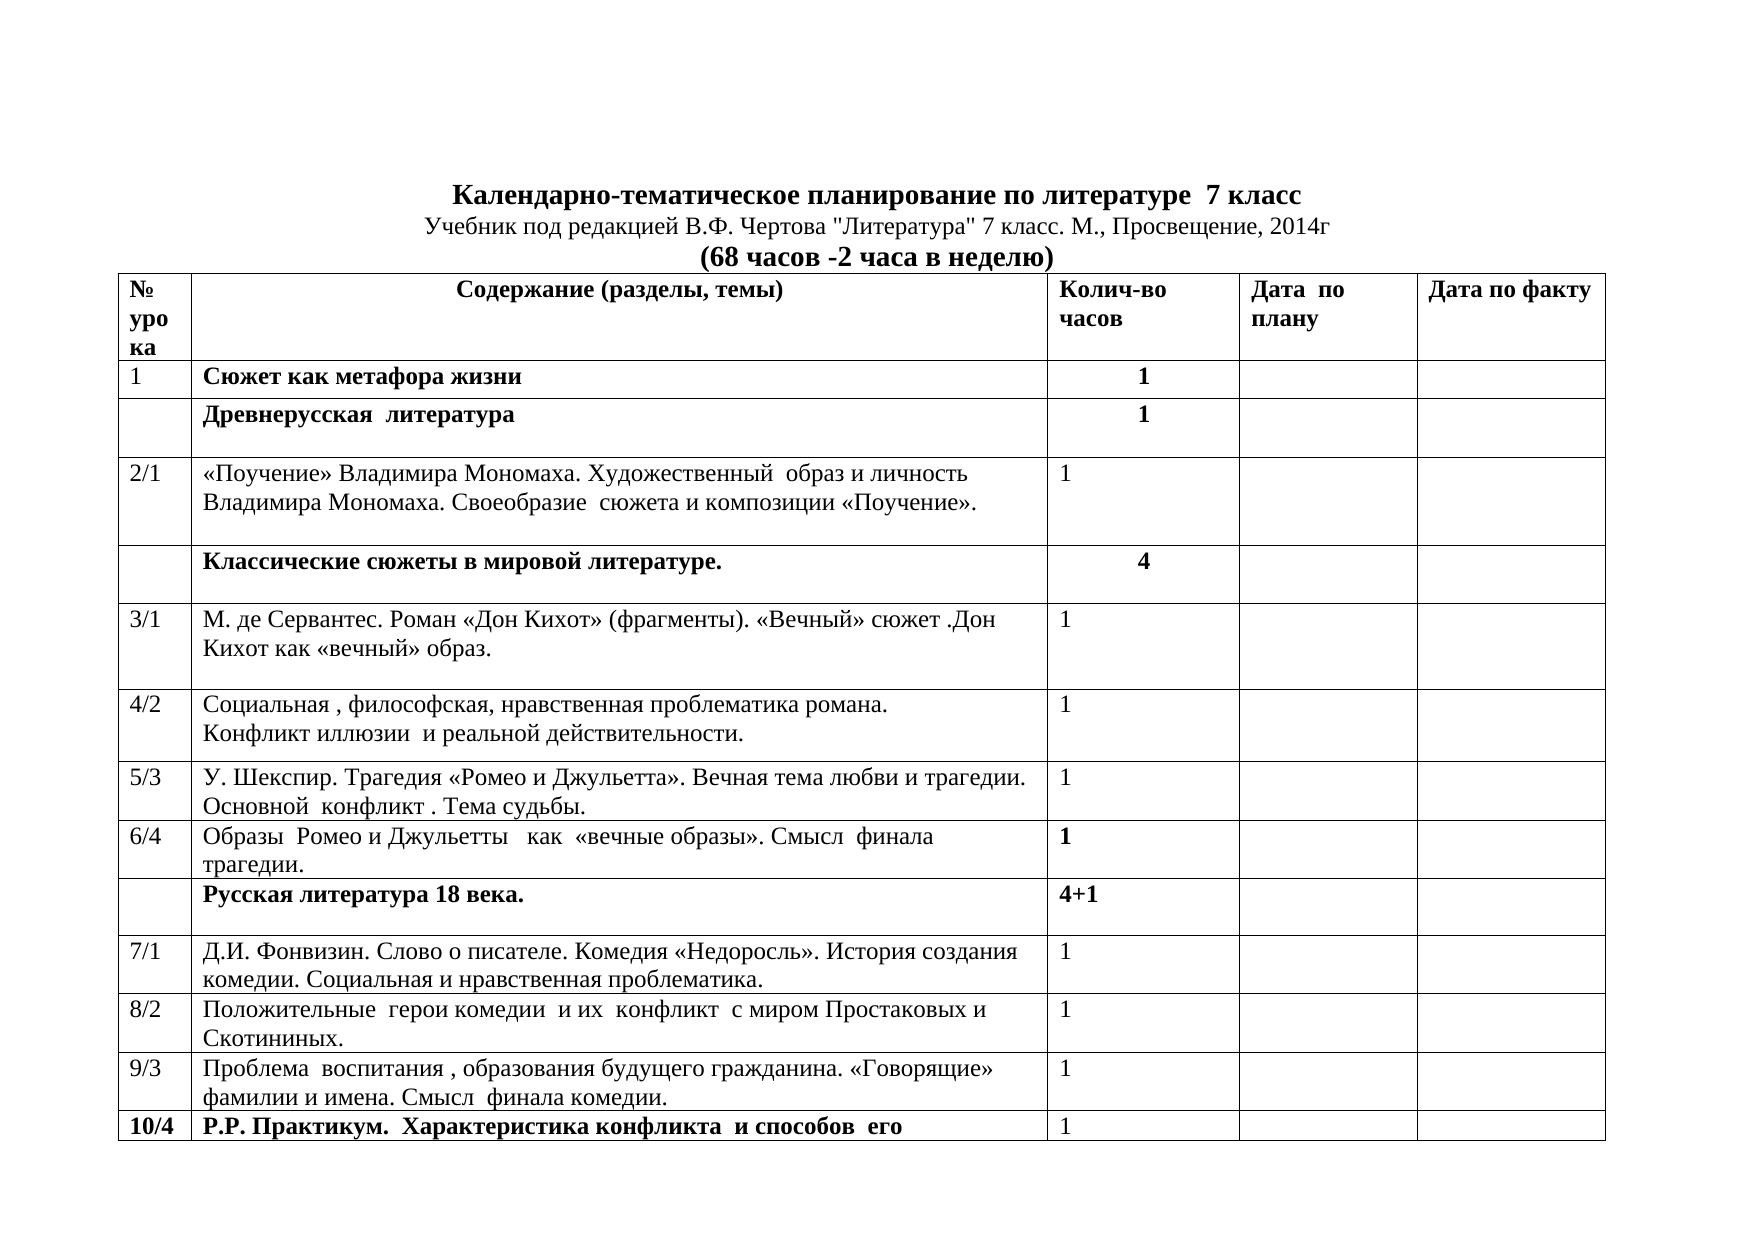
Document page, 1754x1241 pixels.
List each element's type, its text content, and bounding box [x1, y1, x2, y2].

table_cell М. де Сервантес. Роман «Дон Кихот» (фрагменты). «Вечный» сюжет .Дон Кихот как «вечный» образ. [192, 604, 1047, 688]
table_cell 1 [1048, 604, 1239, 688]
table_cell Положительные герои комедии и их конфликт с миром Простаковых и Скотининых. [192, 994, 1047, 1052]
table_cell «Поучение» Владимира Мономаха. Художественный образ и личность Владимира Мономаха. Своеобразие сюжета и композиции «Поучение». [192, 458, 1047, 545]
table_cell [1240, 361, 1417, 398]
table_cell [1240, 1111, 1417, 1140]
table_header Колич-во часов [1048, 274, 1239, 360]
table_cell 1 [119, 361, 191, 398]
table_cell [1240, 879, 1417, 935]
table_cell 1 [1048, 458, 1239, 545]
table_cell [119, 546, 191, 603]
table_cell [1240, 821, 1417, 878]
table_header № урока [119, 274, 191, 360]
table_cell 1 [1048, 762, 1239, 820]
table_cell [1240, 690, 1417, 761]
table_cell [1240, 994, 1417, 1052]
table_cell 1 [1048, 821, 1239, 878]
table_cell [1418, 604, 1605, 688]
table_cell Древнерусская литература [192, 399, 1047, 457]
table_cell 4 [1048, 546, 1239, 603]
table_cell [1418, 994, 1605, 1052]
table_cell 2/1 [119, 458, 191, 545]
table_cell 4+1 [1048, 879, 1239, 935]
table_cell [1240, 546, 1417, 603]
table_cell [1418, 936, 1605, 993]
table_cell 10/4 [119, 1111, 191, 1140]
table_cell Сюжет как метафора жизни [192, 361, 1047, 398]
table_cell [1240, 1053, 1417, 1110]
text Календарно-тематическое планирование по литературе 7 класс [118, 177, 1636, 211]
table_cell [1418, 1111, 1605, 1140]
table_cell 1 [1048, 994, 1239, 1052]
table_cell У. Шекспир. Трагедия «Ромео и Джульетта». Вечная тема любви и трагедии. Основной конфликт . Тема судьбы. [192, 762, 1047, 820]
table_cell [1240, 604, 1417, 688]
table_cell 1 [1048, 1053, 1239, 1110]
text (68 часов -2 часа в неделю) [118, 239, 1636, 273]
table_cell 3/1 [119, 604, 191, 688]
table_header Дата по факту [1418, 274, 1605, 360]
table_cell 1 [1048, 1111, 1239, 1140]
table_cell 1 [1048, 361, 1239, 398]
table_cell [1240, 399, 1417, 457]
table_cell [1418, 1053, 1605, 1110]
table_cell [1418, 762, 1605, 820]
table_cell [1418, 458, 1605, 545]
table_cell 6/4 [119, 821, 191, 878]
table_cell Социальная , философская, нравственная проблематика романа. Конфликт иллюзии и реальной действительности. [192, 690, 1047, 761]
table_cell Образы Ромео и Джульетты как «вечные образы». Смысл финала трагедии. [192, 821, 1047, 878]
table_cell [1240, 762, 1417, 820]
table_cell 1 [1048, 399, 1239, 457]
table_cell [119, 879, 191, 935]
table_cell [1240, 458, 1417, 545]
table_header Содержание (разделы, темы) [192, 274, 1047, 360]
table_cell 8/2 [119, 994, 191, 1052]
table_header Дата по плану [1240, 274, 1417, 360]
table_cell 7/1 [119, 936, 191, 993]
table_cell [192, 1111, 1047, 1140]
table_cell [1418, 399, 1605, 457]
table_cell 9/3 [119, 1053, 191, 1110]
table_cell [1418, 821, 1605, 878]
table_cell Д.И. Фонвизин. Слово о писателе. Комедия «Недоросль». История создания комедии. Социальная и нравственная проблематика. [192, 936, 1047, 993]
table_cell Проблема воспитания , образования будущего гражданина. «Говорящие» фамилии и имена. Смысл финала комедии. [192, 1053, 1047, 1110]
table_cell 4/2 [119, 690, 191, 761]
table_cell [1240, 936, 1417, 993]
table_cell [1418, 361, 1605, 398]
text Учебник под редакцией В.Ф. Чертова "Литература" 7 класс. М., Просвещение, 2014г [118, 211, 1636, 239]
table_cell Русская литература 18 века. [192, 879, 1047, 935]
table_cell 5/3 [119, 762, 191, 820]
table_cell 1 [1048, 690, 1239, 761]
table_cell [1418, 690, 1605, 761]
table_cell Классические сюжеты в мировой литературе. [192, 546, 1047, 603]
table_cell [1418, 879, 1605, 935]
table_cell [1418, 546, 1605, 603]
table_cell 1 [1048, 936, 1239, 993]
table_cell [119, 399, 191, 457]
